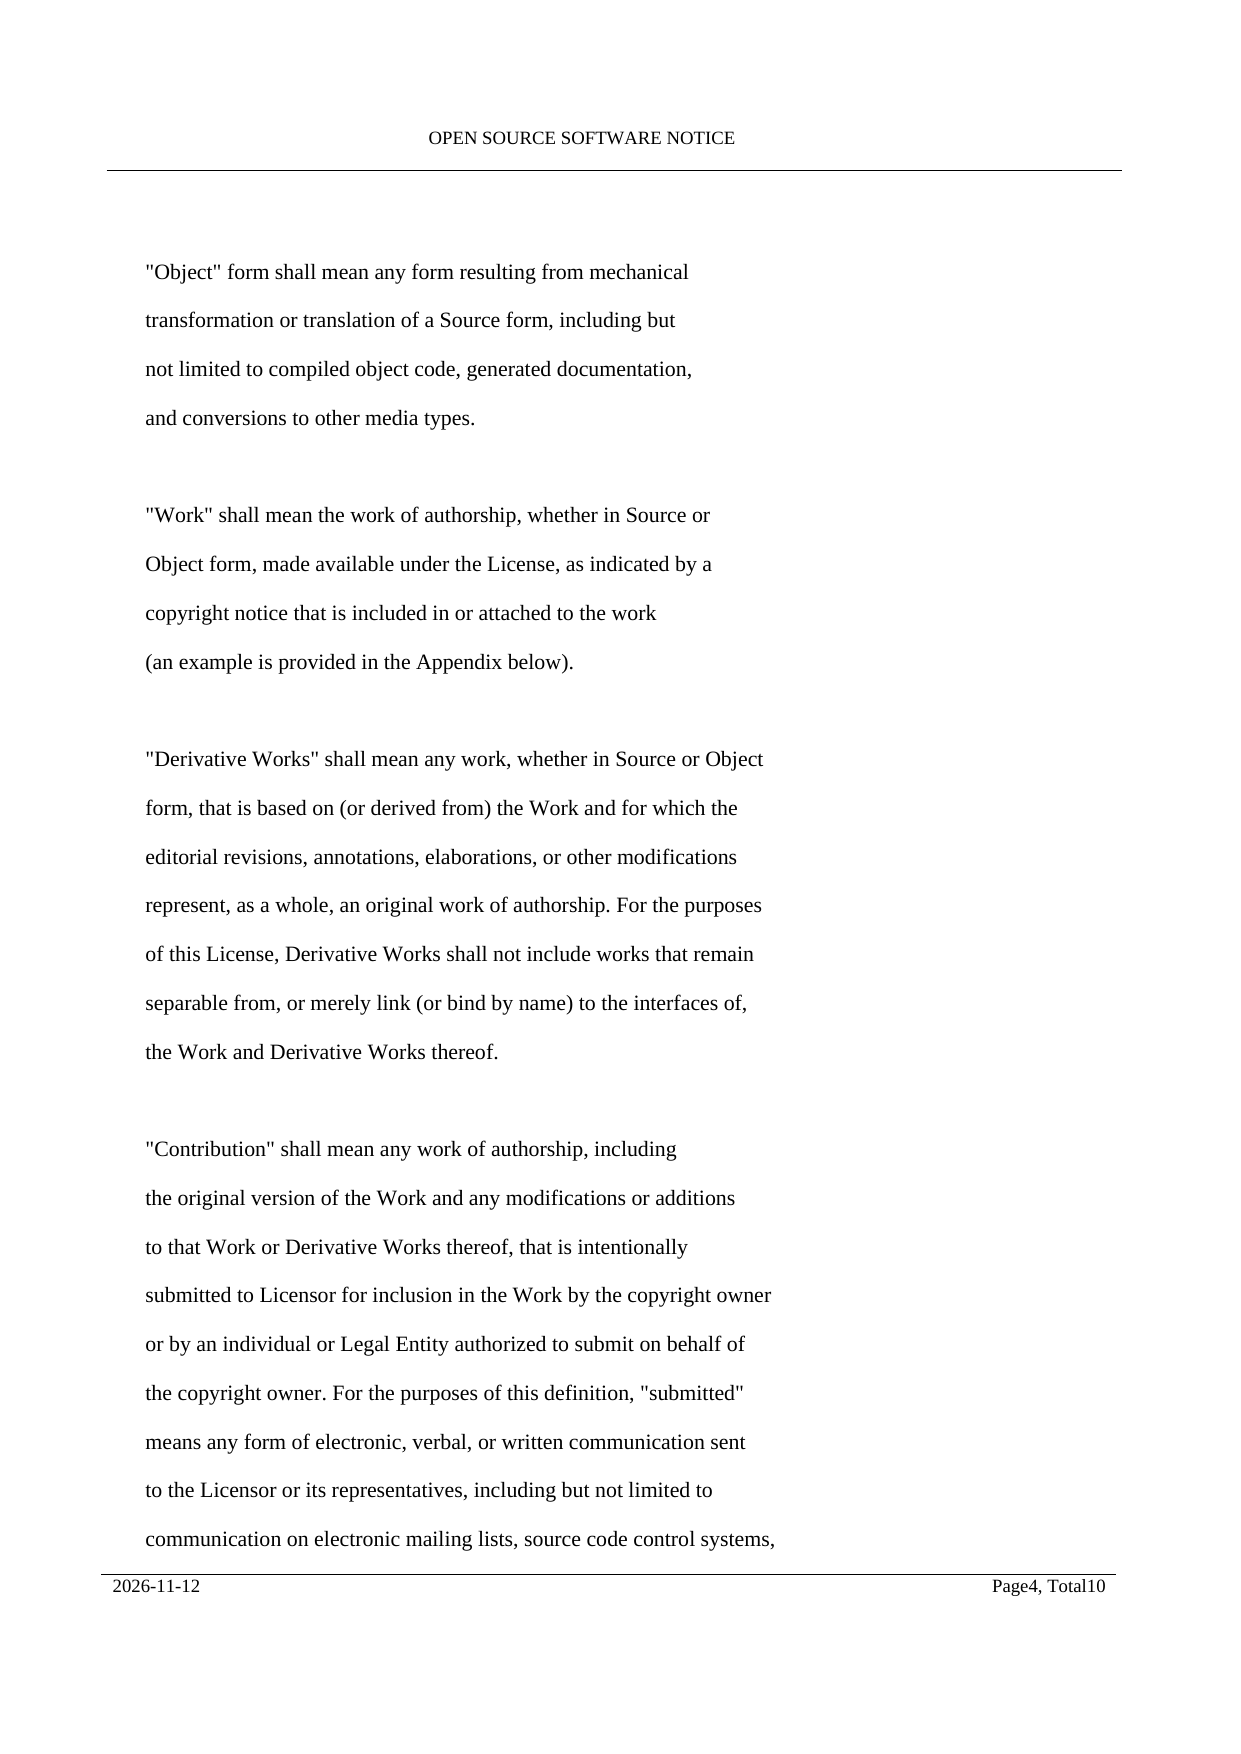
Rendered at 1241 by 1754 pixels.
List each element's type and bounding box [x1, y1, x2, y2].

text [112, 206, 1128, 1555]
